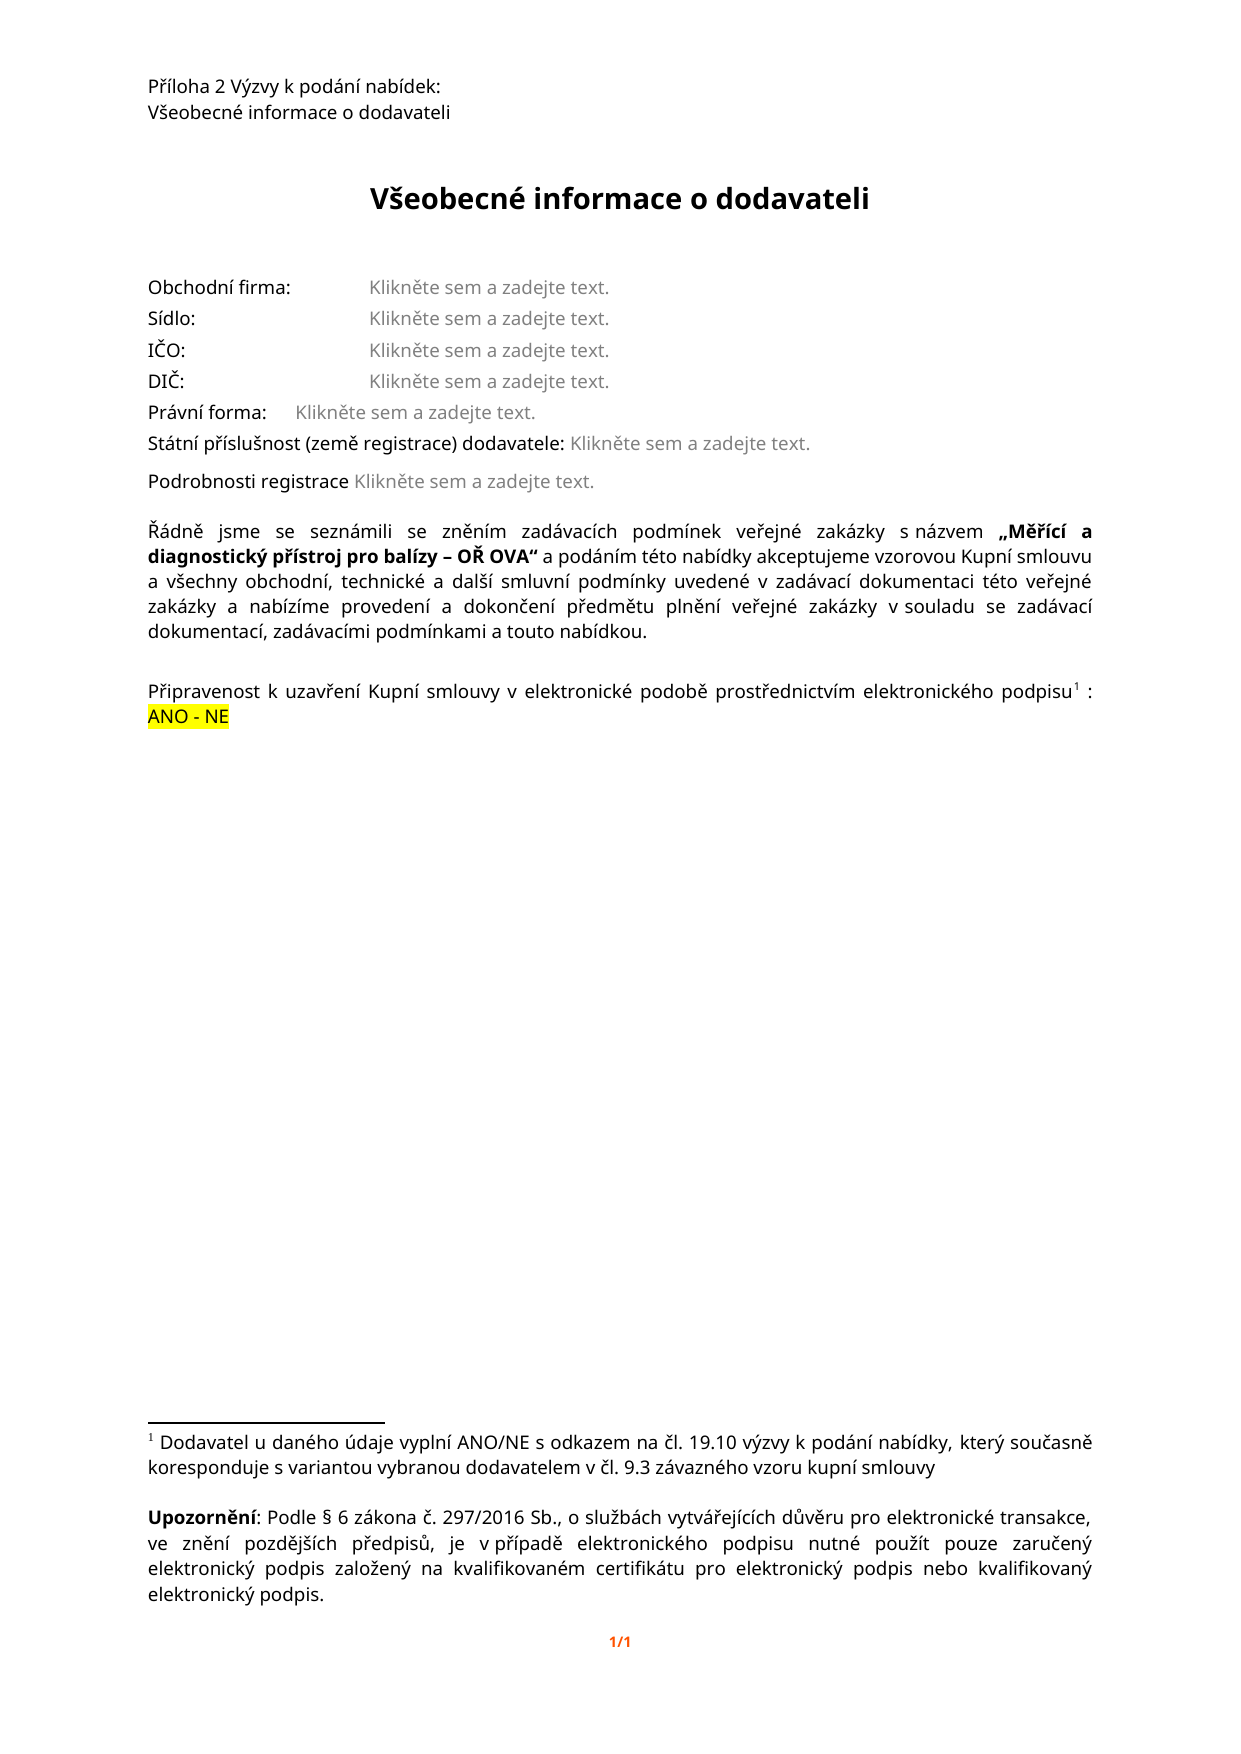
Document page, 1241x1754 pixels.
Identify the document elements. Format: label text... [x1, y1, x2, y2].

text Řádně jsme se seznámili se zněním zadávacích podmínek veřejné zakázky s názvem „Měřící a diagnostický přístroj pro balízy – OŘ OVA“ a podáním této nabídky akceptujeme vzorovou Kupní smlouvu a všechny obchodní, technické a další smluvní podmínky uvedené v zadávací dokumentaci této veřejné zakázky a nabízíme provedení a dokončení předmětu plnění veřejné zakázky v souladu se zadávací dokumentací, zadávacími podmínkami a touto nabídkou. [148, 518, 1093, 643]
text Právní forma: [148, 399, 1093, 424]
text Obchodní firma: [148, 274, 1093, 299]
text Státní příslušnost (země registrace) dodavatele: [148, 431, 1093, 456]
text Sídlo: [148, 306, 1093, 331]
text Připravenost k uzavření Kupní smlouvy v elektronické podobě prostřednictvím elektronického podpisu1 : [148, 678, 1093, 729]
text Podrobnosti registrace [148, 468, 1093, 493]
text DIČ: [148, 368, 1093, 393]
text IČO: [148, 337, 1093, 362]
title Všeobecné informace o dodavateli [148, 178, 1093, 218]
